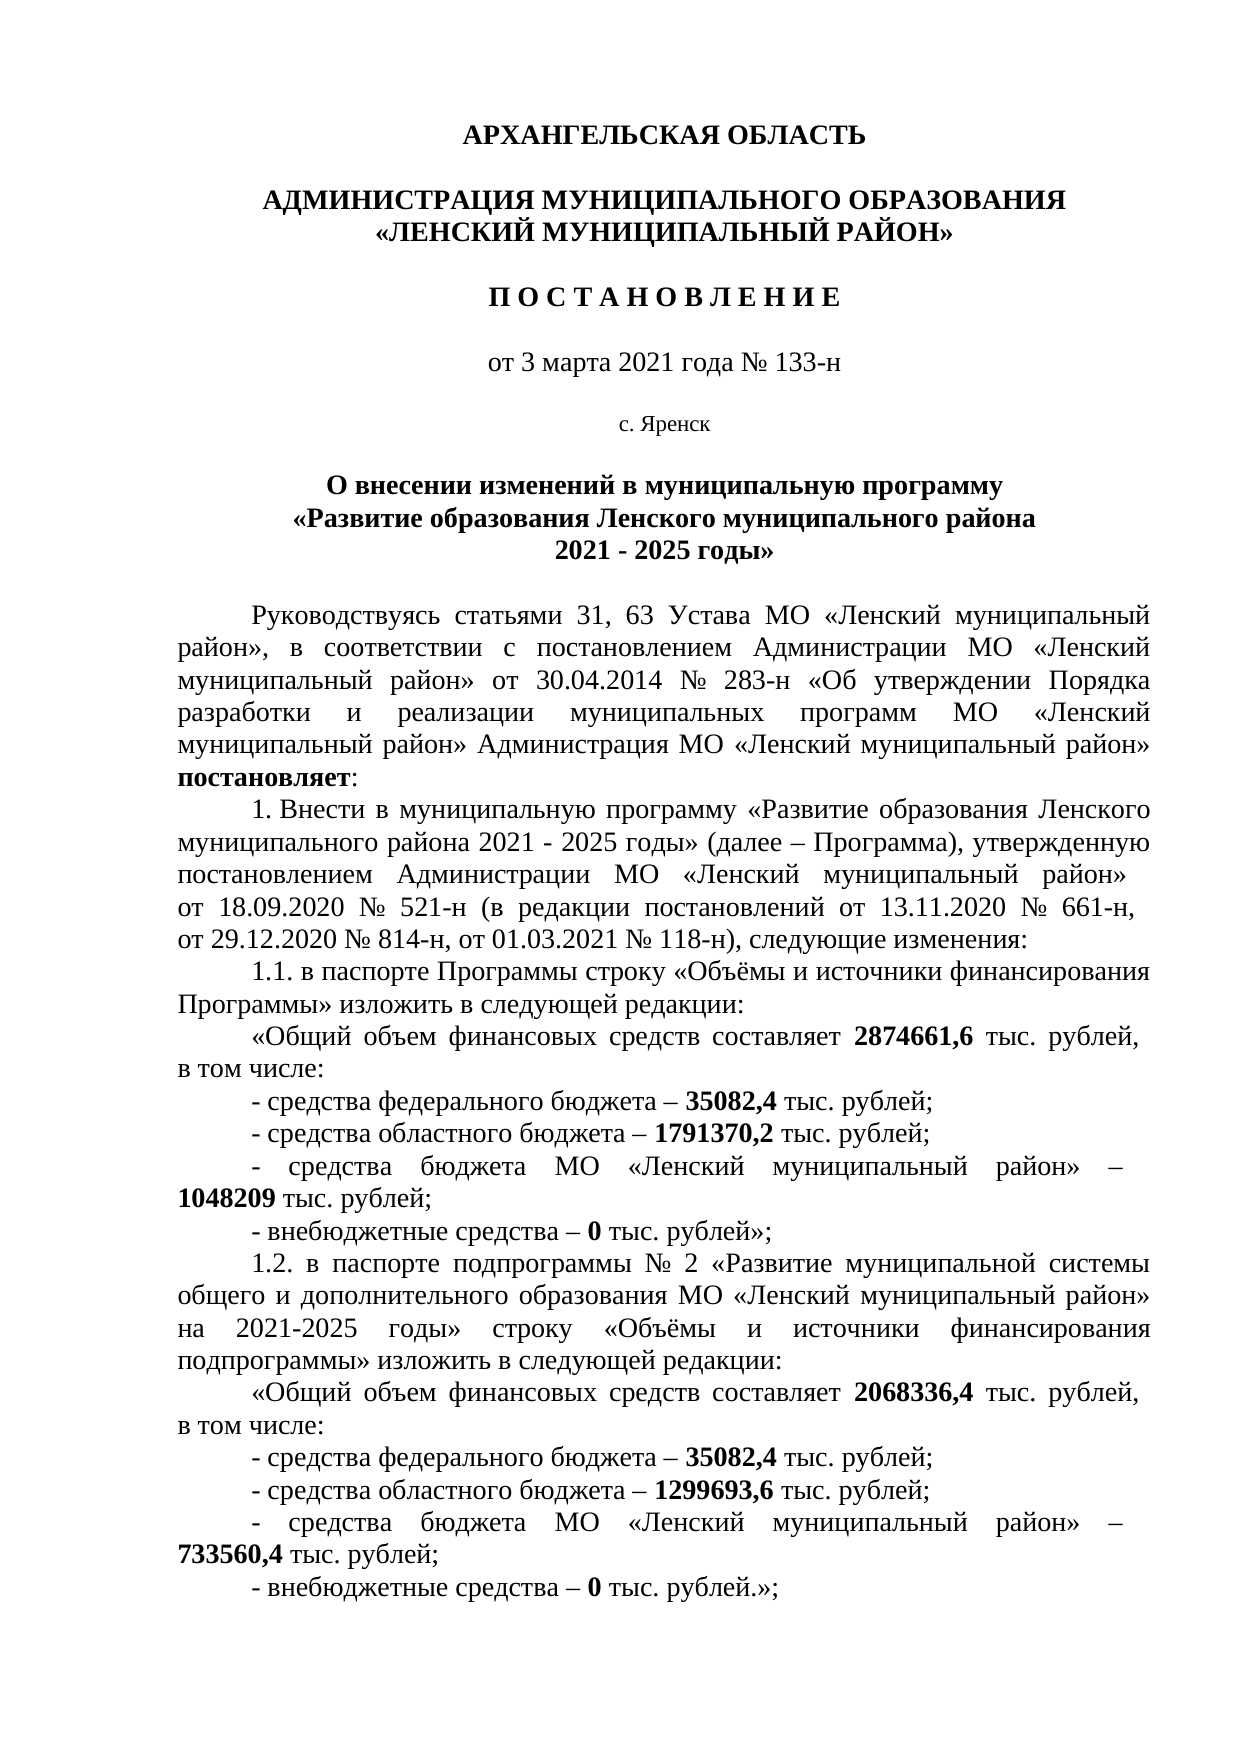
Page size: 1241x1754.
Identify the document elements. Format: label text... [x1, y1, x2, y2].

text П О С Т А Н О В Л Е Н И Е [177, 280, 1152, 312]
list «Общий объем финансовых средств составляет 2068336,4 тыс. рублей, в том числе: [177, 1376, 1152, 1440]
list 1.1. в паспорте Программы строку «Объёмы и источники финансирования Программы» изложить в следующей редакции: [177, 954, 1152, 1019]
list 1.2. в паспорте подпрограммы № 2 «Развитие муниципальной системы общего и дополнительного образования МО «Ленский муниципальный район» на 2021-2025 годы» строку «Объёмы и источники финансирования подпрограммы» изложить в следующей редакции: [177, 1246, 1152, 1376]
text с. Яренск [177, 410, 1152, 436]
list «Общий объем финансовых средств составляет 2874661,6 тыс. рублей, в том числе: [177, 1019, 1152, 1084]
list - средства бюджета МО «Ленский муниципальный район» – 733560,4 тыс. рублей; [177, 1505, 1152, 1570]
text - средства федерального бюджета – 35082,4 тыс. рублей; [177, 1084, 1152, 1116]
list - средства федерального бюджета – 35082,4 тыс. рублей; [177, 1440, 1152, 1473]
text от 3 марта 2021 года № 133-н [177, 345, 1152, 377]
text Руководствуясь статьями 31, 63 Устава МО «Ленский муниципальный район», в соответствии с постановлением Администрации МО «Ленский муниципальный район» от 30.04.2014 № 283-н «Об утверждении Порядка разработки и реализации муниципальных программ МО «Ленский муниципальный район» Администрация МО «Ленский муниципальный район» постановляет: [177, 598, 1152, 792]
text «ЛЕНСКИЙ МУНИЦИПАЛЬНЫЙ РАЙОН» [177, 215, 1152, 248]
text «Развитие образования Ленского муниципального района [177, 501, 1152, 533]
list - внебюджетные средства – 0 тыс. рублей»; [177, 1213, 1152, 1246]
text 2021 - 2025 годы» [177, 533, 1152, 566]
text О внесении изменений в муниципальную программу [177, 468, 1152, 501]
list - средства областного бюджета – 1791370,2 тыс. рублей; [177, 1116, 1152, 1149]
list - внебюджетные средства – 0 тыс. рублей.»; [177, 1570, 1152, 1602]
text АРХАНГЕЛЬСКАЯ ОБЛАСТЬ [177, 118, 1152, 151]
text АДМИНИСТРАЦИЯ МУНИЦИПАЛЬНОГО ОБРАЗОВАНИЯ [177, 183, 1152, 215]
list - средства областного бюджета – 1299693,6 тыс. рублей; [177, 1473, 1152, 1505]
list - средства бюджета МО «Ленский муниципальный район» – 1048209 тыс. рублей; [177, 1149, 1152, 1213]
subtitle Внести в муниципальную программу «Развитие образования Ленского муниципального района 2021 - 2025 годы» (далее – Программа), утвержденную постановлением Администрации МО «Ленский муниципальный район» от 18.09.2020 № 521-н (в редакции постановлений от 13.11.2020 № 661-н, от 29.12.2020 № 814-н, от 01.03.2021 № 118-н), следующие изменения: [177, 792, 1152, 954]
